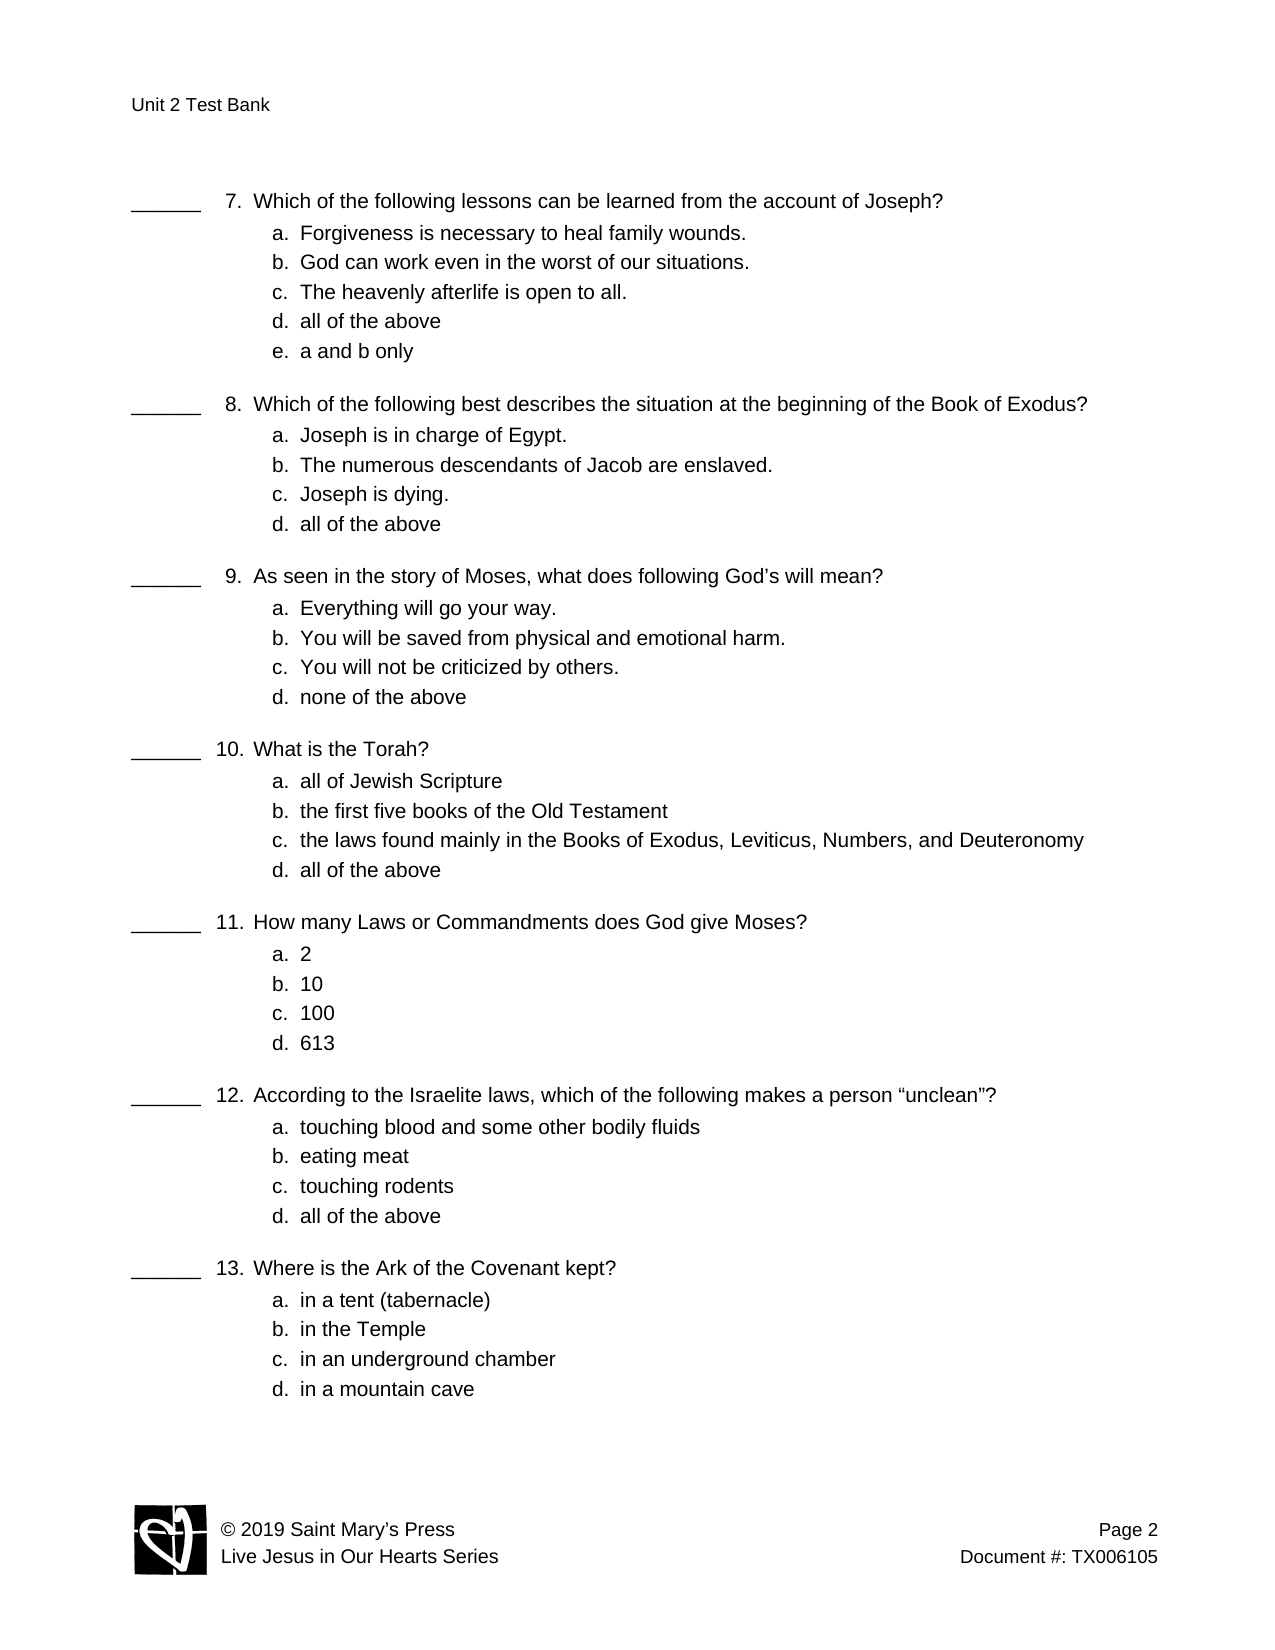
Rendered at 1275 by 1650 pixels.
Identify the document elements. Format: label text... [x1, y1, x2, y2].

list the laws found mainly in the Books of Exodus, Leviticus, Numbers, and Deuteronomy [272, 828, 1144, 852]
list all of Jewish Scripture [272, 769, 1144, 793]
list none of the above [272, 685, 1144, 709]
text ______ 8. Which of the following best describes the situation at the beginning of the Book of Exodus? [131, 391, 1144, 415]
text ______ 10. What is the Torah? [131, 737, 1144, 761]
list all of the above [272, 512, 1144, 536]
list all of the above [272, 858, 1144, 882]
list You will be saved from physical and emotional harm. [272, 626, 1144, 649]
text ______ 12. According to the Israelite laws, which of the following makes a person “unclean”? [131, 1083, 1144, 1107]
list 2 [272, 942, 1144, 966]
list The numerous descendants of Jacob are enslaved. [272, 453, 1144, 477]
list God can work even in the worst of our situations. [272, 250, 1144, 274]
list eating meat [272, 1144, 1144, 1168]
list touching blood and some other bodily fluids [272, 1115, 1144, 1139]
list 10 [272, 971, 1144, 995]
list in an underground chamber [272, 1347, 1144, 1371]
list a and b only [272, 339, 1144, 363]
list Everything will go your way. [272, 596, 1144, 620]
list You will not be criticized by others. [272, 655, 1144, 679]
list Joseph is in charge of Egypt. [272, 423, 1144, 447]
list the first five books of the Old Testament [272, 798, 1144, 822]
list Joseph is dying. [272, 482, 1144, 506]
list 613 [272, 1031, 1144, 1054]
text ______ 13. Where is the Ark of the Covenant kept? [131, 1256, 1144, 1280]
list all of the above [272, 1203, 1144, 1227]
list all of the above [272, 309, 1144, 333]
list 100 [272, 1001, 1144, 1025]
list The heavenly afterlife is open to all. [272, 280, 1144, 304]
text ______ 9. As seen in the story of Moses, what does following God’s will mean? [131, 564, 1144, 588]
list Forgiveness is necessary to heal family wounds. [272, 221, 1144, 244]
list in a tent (tabernacle) [272, 1288, 1144, 1312]
list touching rodents [272, 1174, 1144, 1198]
list in a mountain cave [272, 1376, 1144, 1400]
text ______ 11. How many Laws or Commandments does God give Moses? [131, 910, 1144, 934]
text ______ 7. Which of the following lessons can be learned from the account of Joseph? [131, 189, 1144, 213]
list in the Temple [272, 1317, 1144, 1341]
